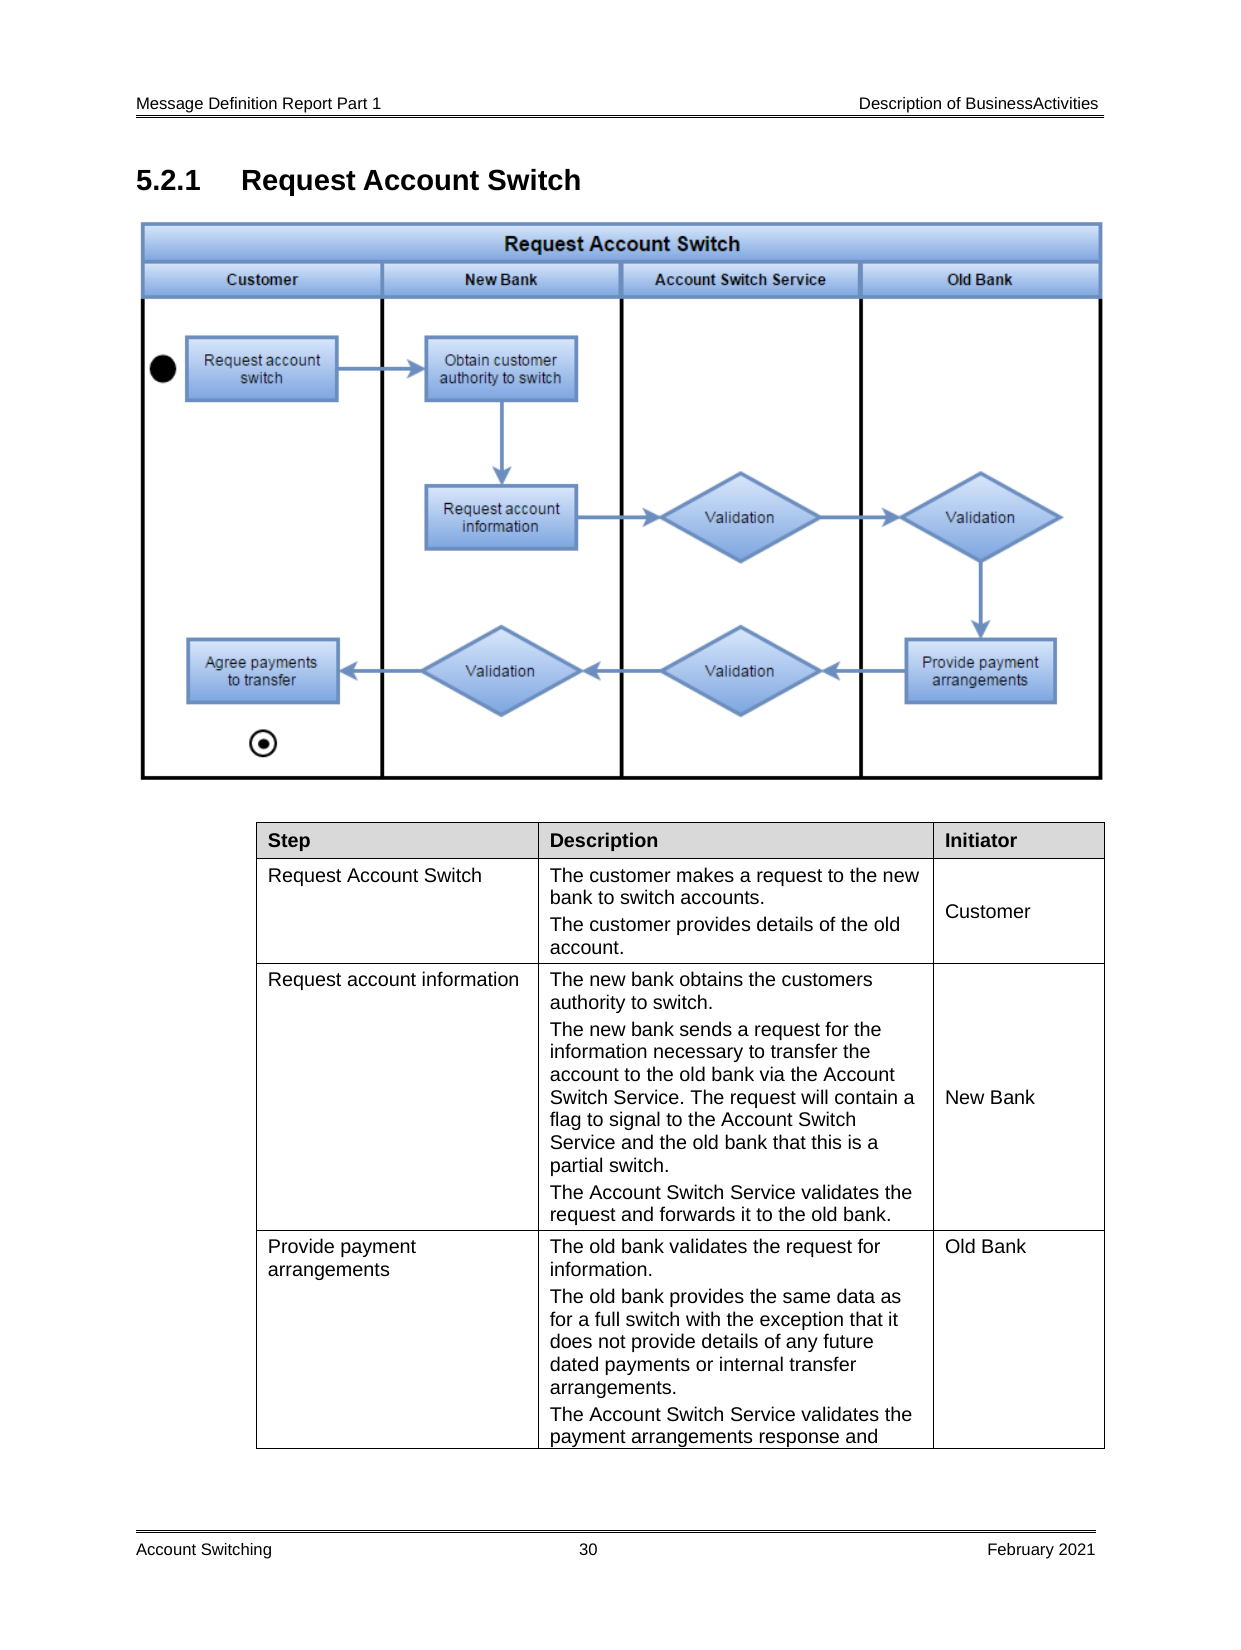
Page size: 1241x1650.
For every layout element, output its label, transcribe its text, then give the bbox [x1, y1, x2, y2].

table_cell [539, 1231, 933, 1448]
table_cell The new bank obtains the customers authority to switch. The new bank sends a request for the information necessary to transfer the account to the old bank via the Account Switch Service. The request will contain a flag to signal to the Account Switch Service and the old bank that this is a partial switch. The Account Switch Service validates the request and forwards it to the old bank. [539, 964, 933, 1230]
table_cell Provide payment arrangements [257, 1231, 538, 1448]
table_cell Old Bank [934, 1231, 1104, 1448]
subtitle Request Account Switch [136, 163, 1104, 196]
table_cell New Bank [934, 964, 1104, 1230]
picture [136, 221, 1104, 785]
table_header Description [539, 823, 933, 858]
table_cell Request Account Switch [257, 859, 538, 963]
table_header Initiator [934, 823, 1104, 858]
table_cell Request account information [257, 964, 538, 1230]
table_cell Customer [934, 859, 1104, 963]
table_cell The customer makes a request to the new bank to switch accounts. The customer provides details of the old account. [539, 859, 933, 963]
table_header Step [257, 823, 538, 858]
